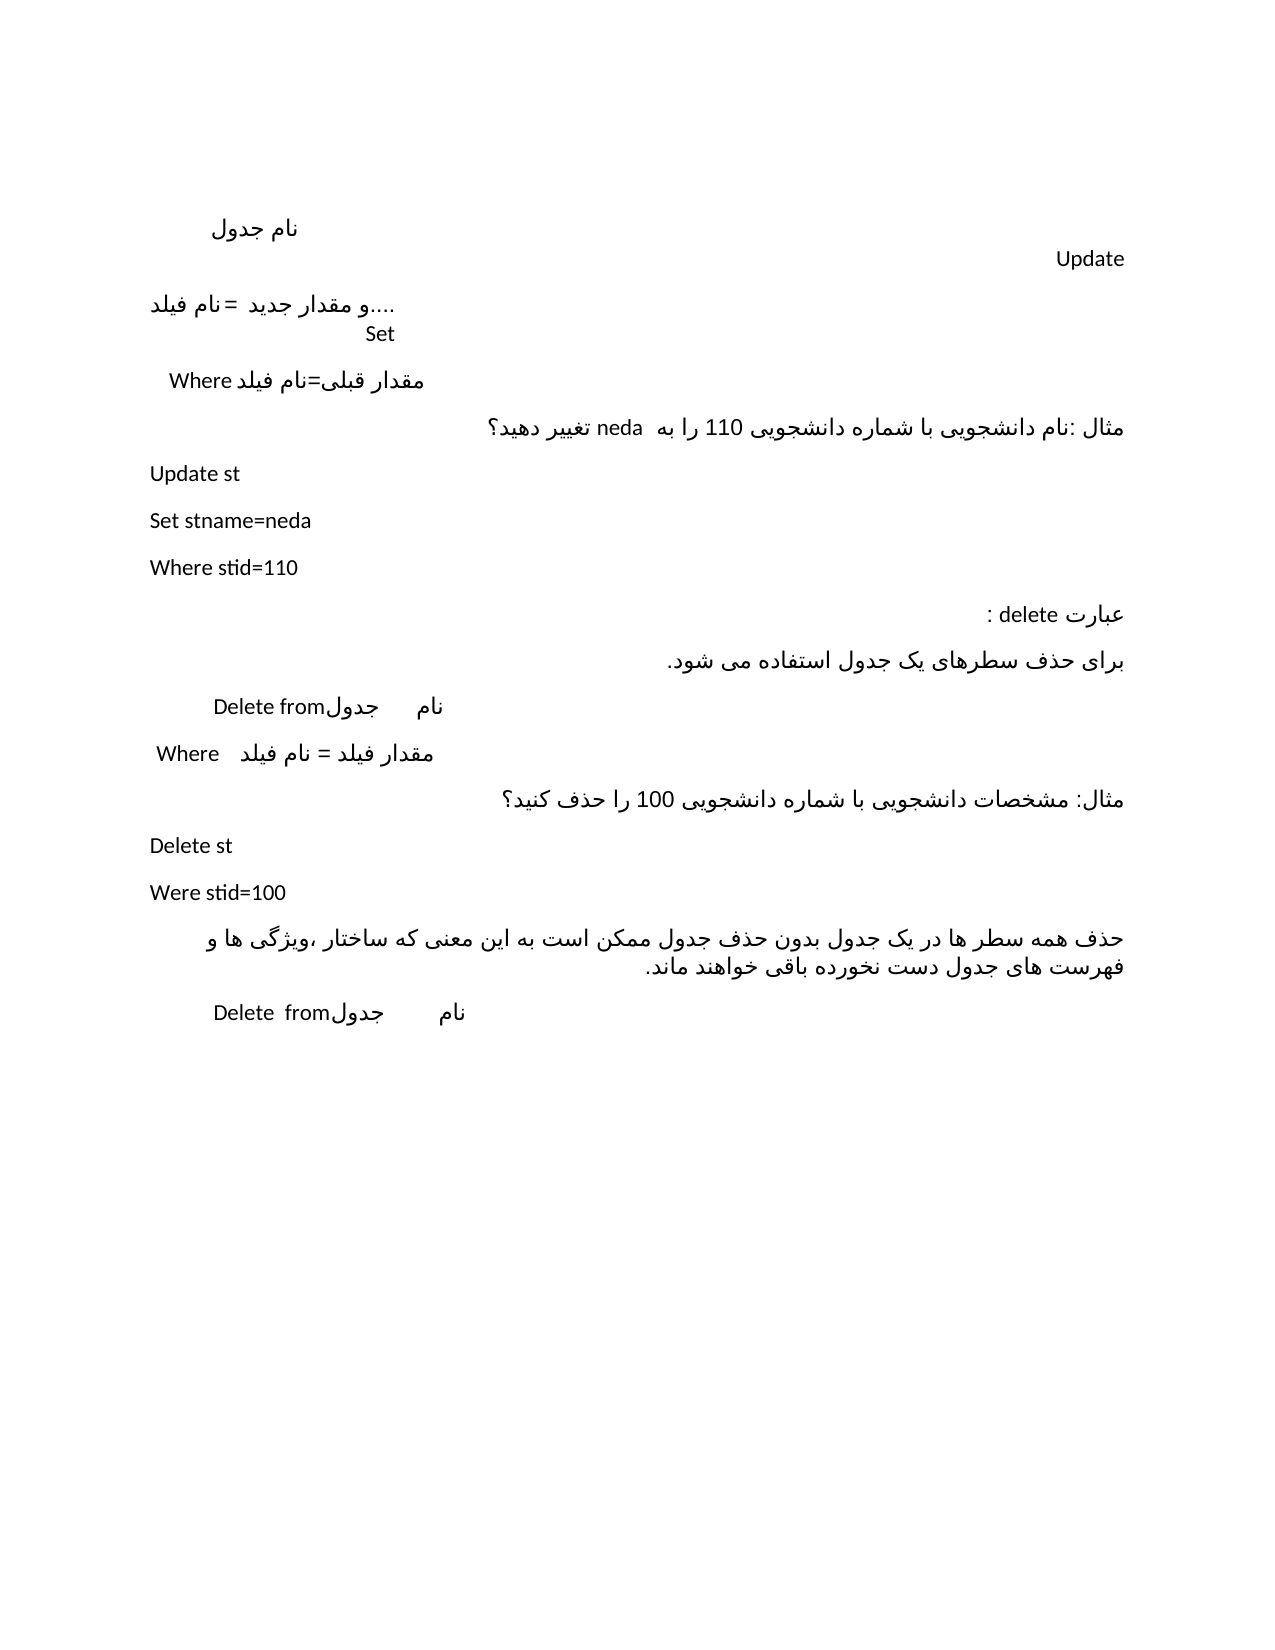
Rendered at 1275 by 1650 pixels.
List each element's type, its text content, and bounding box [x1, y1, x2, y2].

text Update st [150, 459, 1125, 488]
text مقدار فیلد = نام فیلد Where [150, 739, 1125, 767]
text مثال :نام دانشجویی با شماره دانشجویی 110 را به neda تغییر دهید؟ [150, 413, 1125, 441]
text Set stname=neda [150, 506, 1125, 534]
text مثال: مشخصات دانشجویی با شماره دانشجویی 100 را حذف کنید؟ [150, 786, 1125, 812]
text مقدار قبلی=نام فیلد Where [150, 366, 1125, 394]
text نام جدول Update [150, 215, 1125, 272]
text نام جدولDelete from [150, 998, 1125, 1026]
text Where stid=110 [150, 553, 1125, 581]
text Delete st [150, 831, 1125, 859]
text نام جدولDelete from [150, 692, 1125, 720]
text عبارت delete : [150, 600, 1125, 628]
text Were stid=100 [150, 878, 1125, 906]
text حذف همه سطر ها در یک جدول بدون حذف جدول ممکن است به این معنی که ساختار ،ویژگی ها و فهرست های جدول دست نخورده باقی خواهند ماند. [150, 925, 1125, 979]
text برای حذف سطرهای یک جدول استفاده می شود. [150, 647, 1125, 673]
text ....و مقدار جدید = نام فیلد Set [150, 291, 1125, 347]
